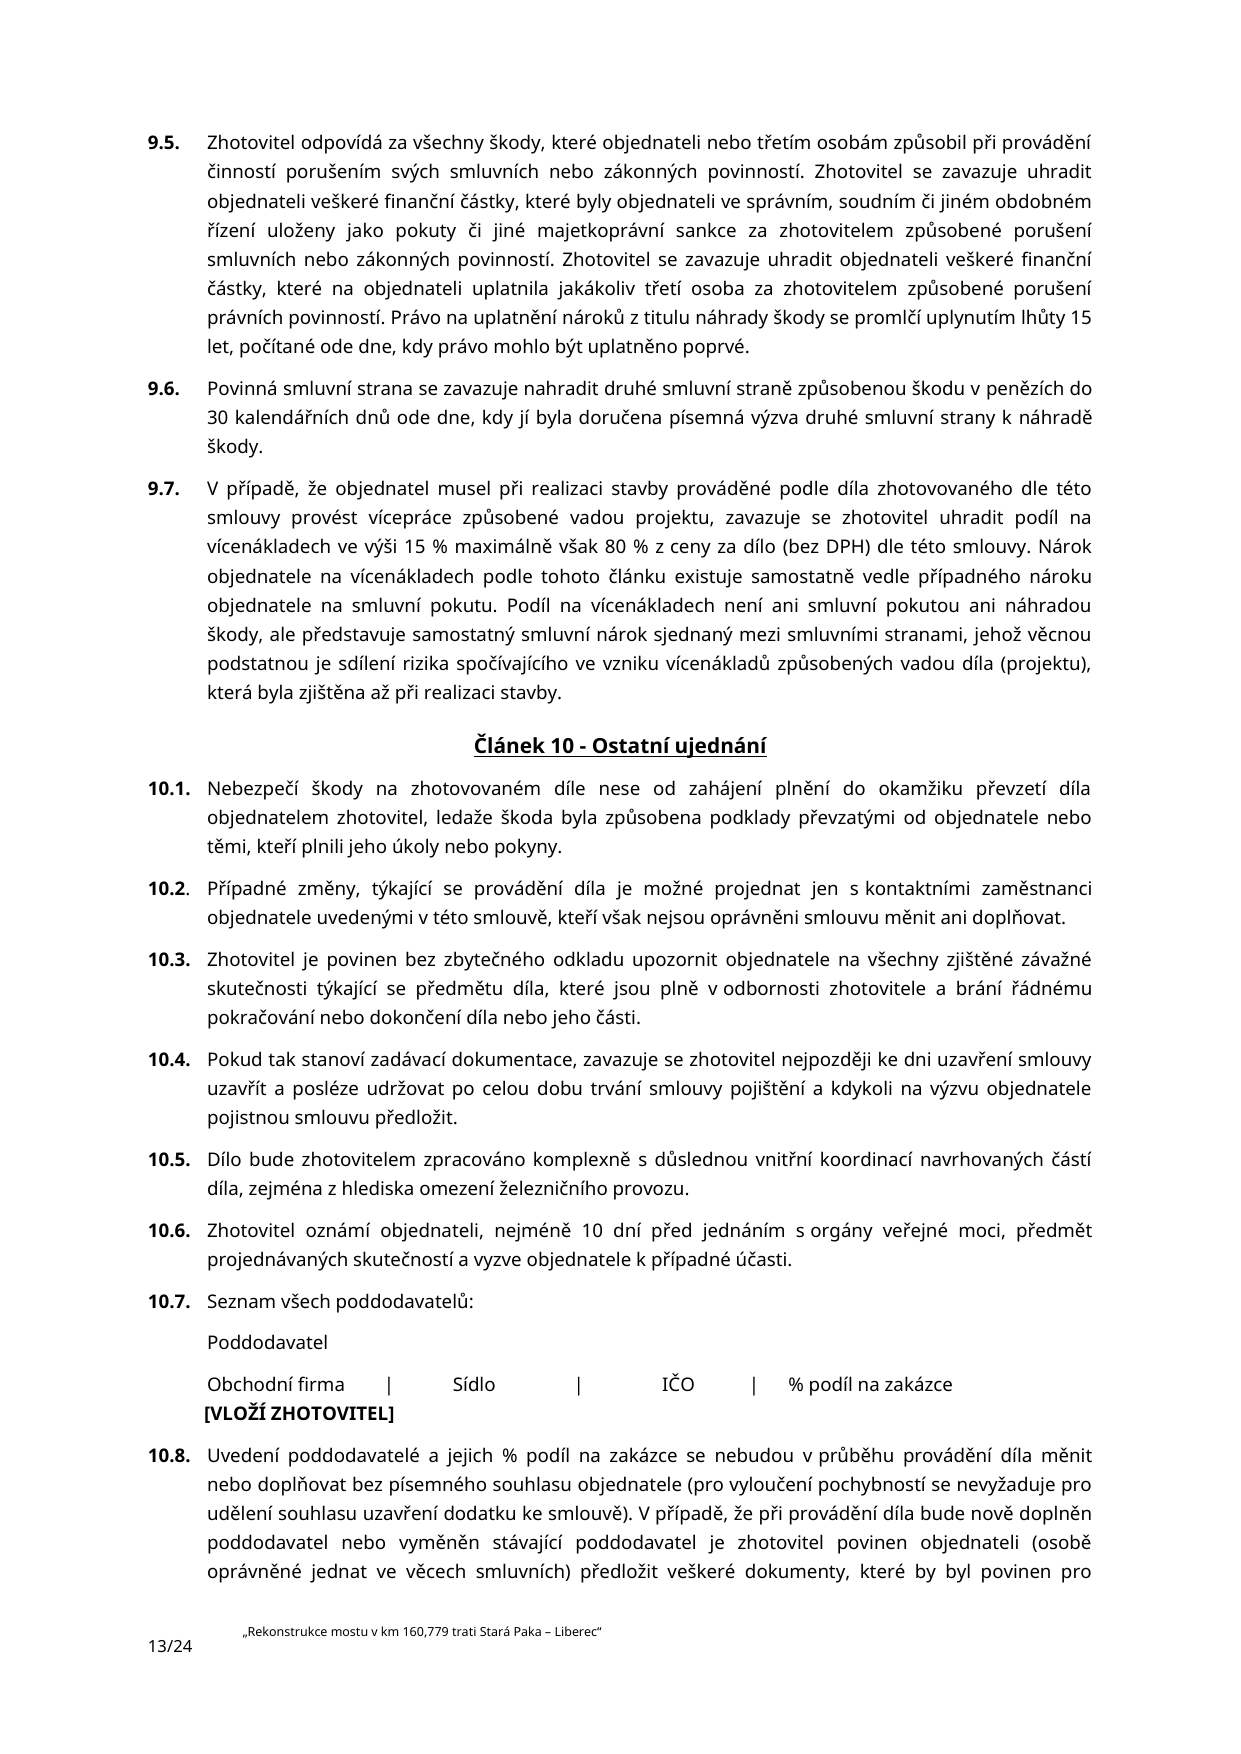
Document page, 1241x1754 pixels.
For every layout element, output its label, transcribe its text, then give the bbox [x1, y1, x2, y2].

text Obchodní firma | Sídlo | IČO | % podíl na zakázce [151, 1368, 1092, 1397]
text 10.4. Pokud tak stanoví zadávací dokumentace, zavazuje se zhotovitel nejpozději ke dni uzavření smlouvy uzavřít a posléze udržovat po celou dobu trvání smlouvy pojištění a kdykoli na výzvu objednatele pojistnou smlouvu předložit. [148, 1043, 1092, 1131]
text 9.6. Povinná smluvní strana se zavazuje nahradit druhé smluvní straně způsobenou škodu v penězích do 30 kalendářních dnů ode dne, kdy jí byla doručena písemná výzva druhé smluvní strany k náhradě škody. [148, 372, 1092, 460]
text [VLOŽÍ ZHOTOVITEL] [148, 1397, 1092, 1426]
text 9.5. Zhotovitel odpovídá za všechny škody, které objednateli nebo třetím osobám způsobil při provádění činností porušením svých smluvních nebo zákonných povinností. Zhotovitel se zavazuje uhradit objednateli veškeré finanční částky, které byly objednateli ve správním, soudním či jiném obdobném řízení uloženy jako pokuty či jiné majetkoprávní sankce za zhotovitelem způsobené porušení smluvních nebo zákonných povinností. Zhotovitel se zavazuje uhradit objednateli veškeré finanční částky, které na objednateli uplatnila jakákoliv třetí osoba za zhotovitelem způsobené porušení právních povinností. Právo na uplatnění nároků z titulu náhrady škody se promlčí uplynutím lhůty 15 let, počítané ode dne, kdy právo mohlo být uplatněno poprvé. [148, 126, 1092, 360]
text 10.6. Zhotovitel oznámí objednateli, nejméně 10 dní před jednáním s orgány veřejné moci, předmět projednávaných skutečností a vyzve objednatele k případné účasti. [148, 1214, 1092, 1272]
text 10.2. Případné změny, týkající se provádění díla je možné projednat jen s kontaktními zaměstnanci objednatele uvedenými v této smlouvě, kteří však nejsou oprávněni smlouvu měnit ani doplňovat. [148, 872, 1092, 931]
subtitle Článek 10 - Ostatní ujednání [148, 731, 1092, 760]
text 9.7. V případě, že objednatel musel při realizaci stavby prováděné podle díla zhotovovaného dle této smlouvy provést vícepráce způsobené vadou projektu, zavazuje se zhotovitel uhradit podíl na vícenákladech ve výši 15 % maximálně však 80 % z ceny za dílo (bez DPH) dle této smlouvy. Nárok objednatele na vícenákladech podle tohoto článku existuje samostatně vedle případného nároku objednatele na smluvní pokutu. Podíl na vícenákladech není ani smluvní pokutou ani náhradou škody, ale představuje samostatný smluvní nárok sjednaný mezi smluvními stranami, jehož věcnou podstatnou je sdílení rizika spočívajícího ve vzniku vícenákladů způsobených vadou díla (projektu), která byla zjištěna až při realizaci stavby. [148, 472, 1092, 706]
text 10.1. Nebezpečí škody na zhotovovaném díle nese od zahájení plnění do okamžiku převzetí díla objednatelem zhotovitel, ledaže škoda byla způsobena podklady převzatými od objednatele nebo těmi, kteří plnili jeho úkoly nebo pokyny. [148, 772, 1092, 860]
text 10.3. Zhotovitel je povinen bez zbytečného odkladu upozornit objednatele na všechny zjištěné závažné skutečnosti týkající se předmětu díla, které jsou plně v odbornosti zhotovitele a brání řádnému pokračování nebo dokončení díla nebo jeho části. [148, 943, 1092, 1031]
text Poddodavatel [204, 1326, 1092, 1356]
text 10.7. Seznam všech poddodavatelů: [148, 1285, 1092, 1314]
text 10.5. Dílo bude zhotovitelem zpracováno komplexně s důslednou vnitřní koordinací navrhovaných částí díla, zejména z hlediska omezení železničního provozu. [148, 1143, 1092, 1201]
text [148, 1439, 1092, 1585]
